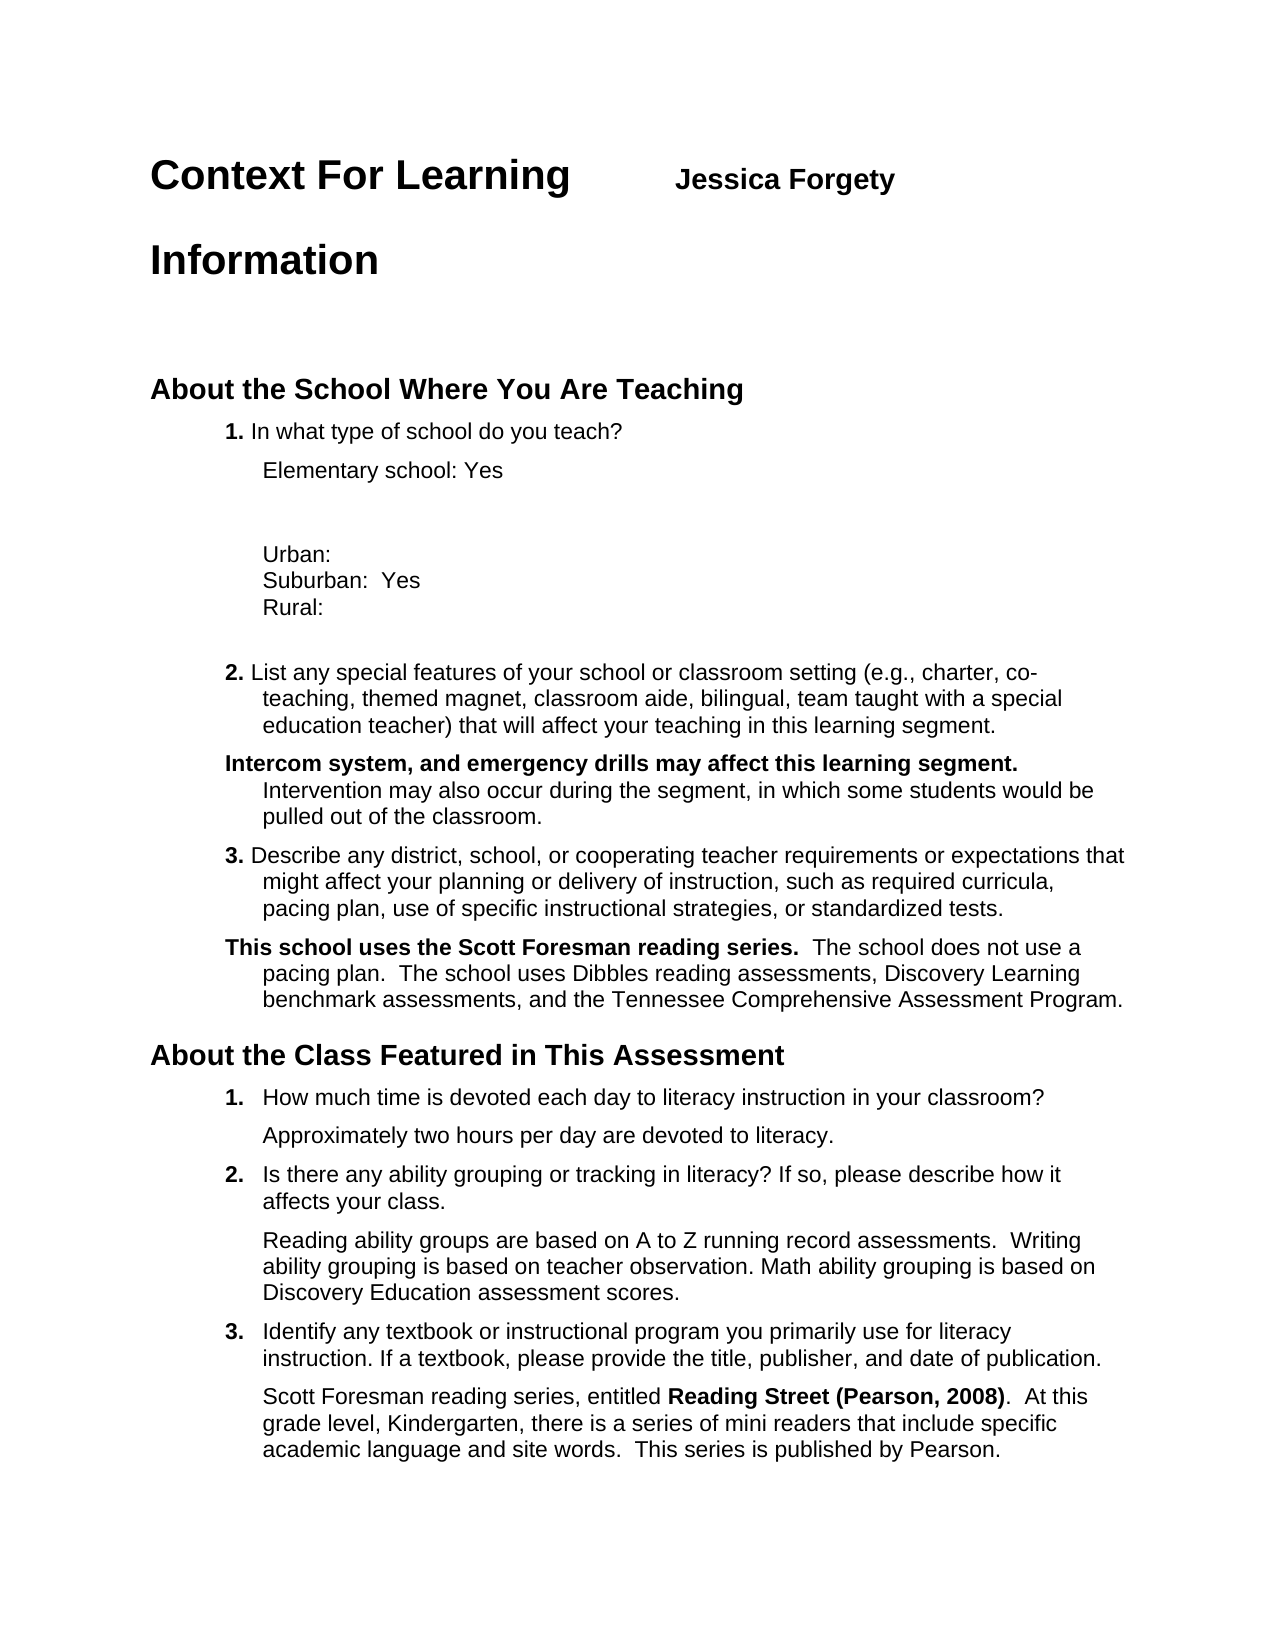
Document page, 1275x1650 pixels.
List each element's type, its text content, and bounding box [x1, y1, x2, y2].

text About the School Where You Are Teaching [150, 372, 1125, 406]
text Elementary school: Yes [262, 457, 1125, 483]
text Rural: [262, 594, 1125, 620]
list Identify any textbook or instructional program you primarily use for literacy instruction. If a textbook, please provide the title, publisher, and date of publication. [225, 1318, 1125, 1371]
text Urban: [262, 541, 1125, 567]
text Scott Foresman reading series, entitled Reading Street (Pearson, 2008). At this grade level, Kindergarten, there is a series of mini readers that include specific academic language and site words. This series is published by Pearson. [262, 1383, 1125, 1462]
text Approximately two hours per day are devoted to literacy. [262, 1122, 1125, 1149]
text This school uses the Scott Foresman reading series. The school does not use a pacing plan. The school uses Dibbles reading assessments, Discovery Learning benchmark assessments, and the Tennessee Comprehensive Assessment Program. [225, 933, 1125, 1013]
text Intercom system, and emergency drills may affect this learning segment. Intervention may also occur during the segment, in which some students would be pulled out of the classroom. [225, 750, 1125, 829]
text About the Class Featured in This Assessment [150, 1038, 1125, 1071]
list Is there any ability grouping or tracking in literacy? If so, please describe how it affects your class. [225, 1161, 1125, 1214]
text 2. List any special features of your school or classroom setting (e.g., charter, co-teaching, themed magnet, classroom aide, bilingual, team taught with a special education teacher) that will affect your teaching in this learning segment. [225, 659, 1125, 738]
text Reading ability groups are based on A to Z running record assessments. Writing ability grouping is based on teacher observation. Math ability grouping is based on Discovery Education assessment scores. [262, 1227, 1125, 1306]
text Suburban: Yes [262, 567, 1125, 594]
text 3. Describe any district, school, or cooperating teacher requirements or expectations that might affect your planning or delivery of instruction, such as required curricula, pacing plan, use of specific instructional strategies, or standardized tests. [225, 842, 1125, 921]
text Information [150, 235, 1125, 283]
list How much time is devoted each day to literacy instruction in your classroom? [225, 1084, 1125, 1110]
text 1. In what type of school do you teach? [225, 418, 1125, 444]
text Context For Learning Jessica Forgety [150, 150, 1125, 198]
